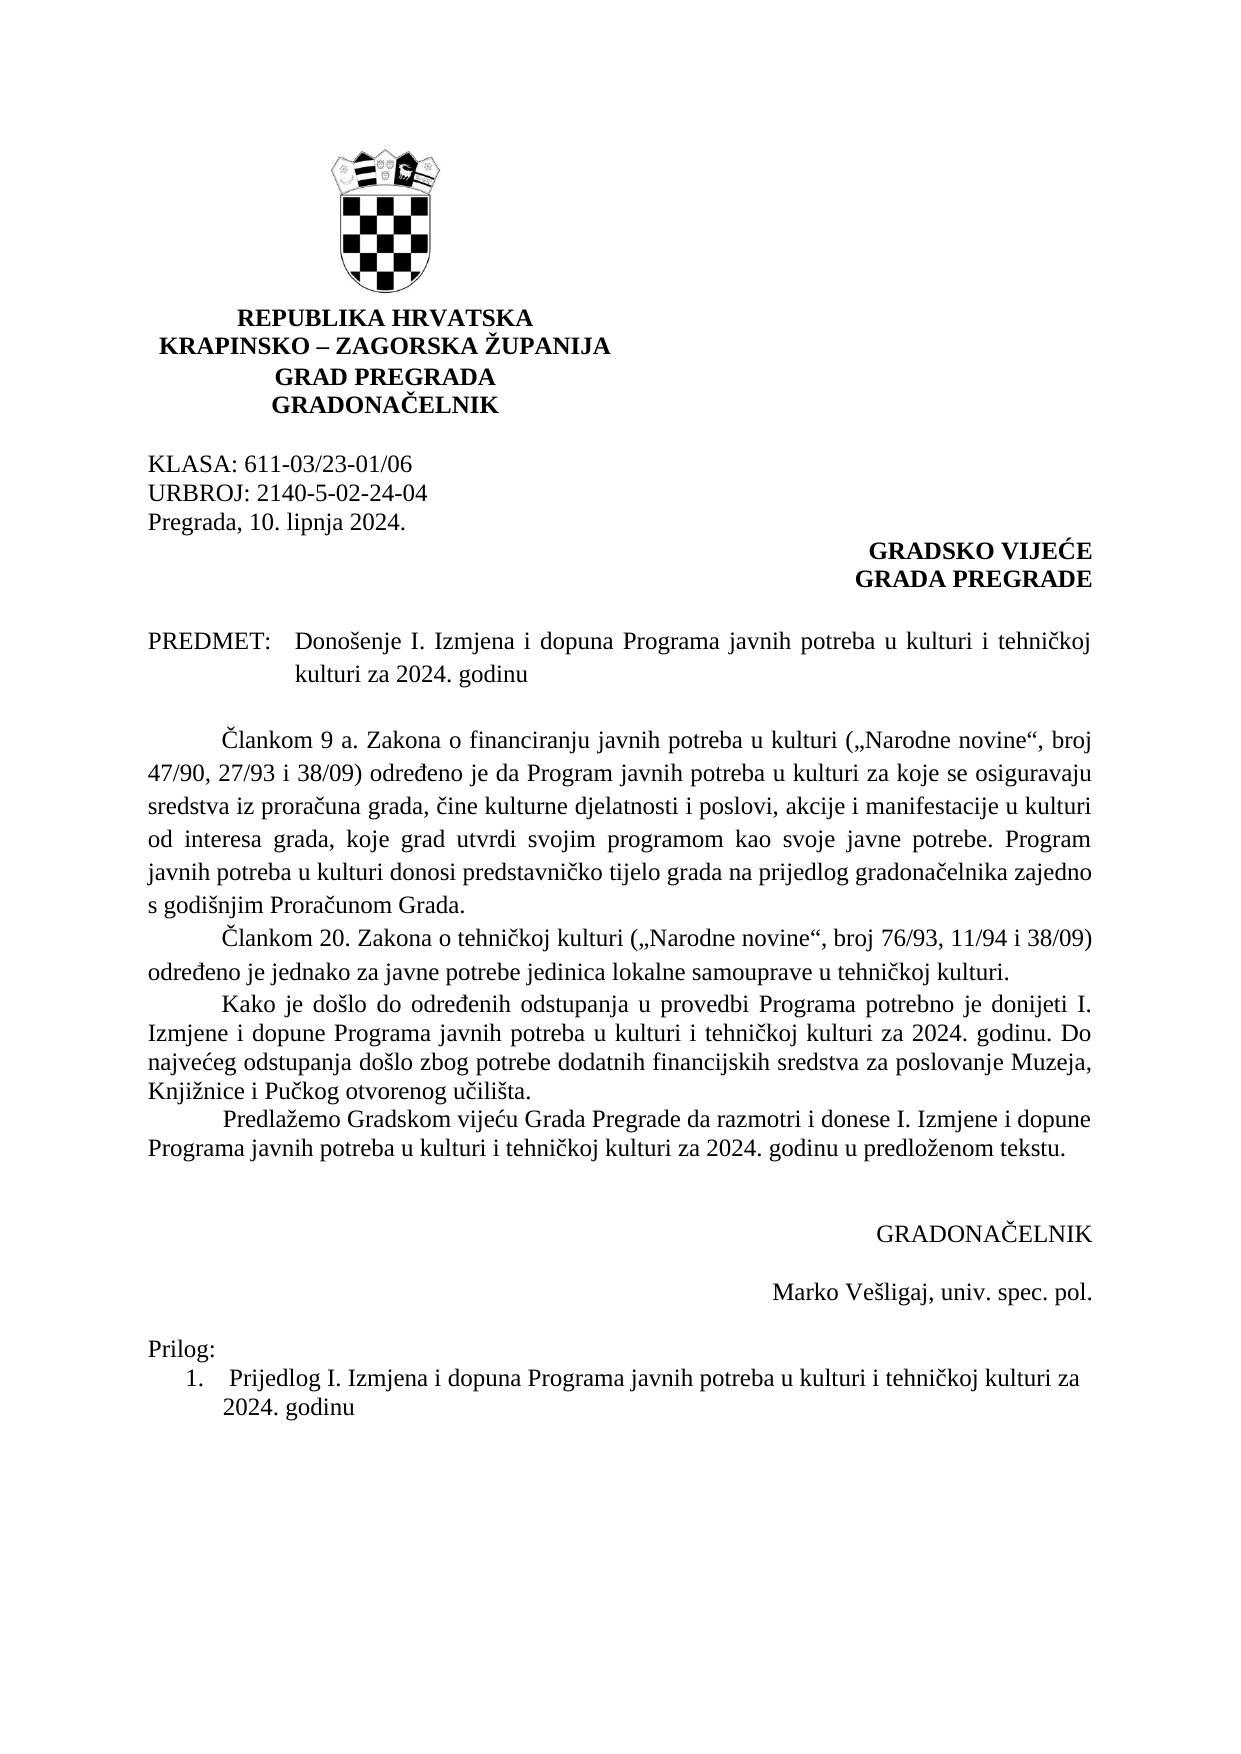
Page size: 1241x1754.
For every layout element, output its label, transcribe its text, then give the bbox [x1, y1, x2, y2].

table_cell REPUBLIKA HRVATSKA [148, 303, 622, 331]
table_header [148, 148, 622, 303]
text Kako je došlo do određenih odstupanja u provedbi Programa potrebno je donijeti I. Izmjene i dopune Programa javnih potreba u kulturi i tehničkoj kulturi za 2024. godinu. Do najvećeg odstupanja došlo zbog potrebe dodatnih financijskih sredstva za poslovanje Muzeja, Knjižnice i Pučkog otvorenog učilišta. [148, 989, 1093, 1104]
text GRADA PREGRADE [148, 564, 1093, 593]
text URBROJ: 2140-5-02-24-04 [148, 478, 1093, 507]
text Prilog: [148, 1334, 1093, 1363]
list Prijedlog I. Izmjena i dopuna Programa javnih potreba u kulturi i tehničkoj kulturi za 2024. godinu [185, 1363, 1093, 1421]
text Člankom 20. Zakona o tehničkoj kulturi („Narodne novine“, broj 76/93, 11/94 i 38/09) određeno je jednako za javne potrebe jedinica lokalne samouprave u tehničkoj kulturi. [148, 923, 1093, 985]
text Predlažemo Gradskom vijeću Grada Pregrade da razmotri i donese I. Izmjene i dopune Programa javnih potreba u kulturi i tehničkoj kulturi za 2024. godinu u predloženom tekstu. [148, 1104, 1093, 1162]
text Marko Vešligaj, univ. spec. pol. [148, 1277, 1093, 1306]
text GRADONAČELNIK [148, 1219, 1093, 1248]
table_cell GRAD PREGRADA [148, 362, 622, 391]
text KLASA: 611-03/23-01/06 [148, 449, 1093, 478]
text Pregrada, 10. lipnja 2024. [148, 507, 1093, 536]
text PREDMET: Donošenje I. Izmjena i dopuna Programa javnih potreba u kulturi i tehničkoj kulturi za 2024. godinu [148, 626, 1093, 688]
picture [321, 147, 449, 296]
text GRADSKO VIJEĆE [148, 536, 1093, 564]
table_cell GRADONAČELNIK [148, 391, 622, 421]
text Člankom 9 a. Zakona o financiranju javnih potreba u kulturi („Narodne novine“, broj 47/90, 27/93 i 38/09) određeno je da Program javnih potreba u kulturi za koje se osiguravaju sredstva iz proračuna grada, čine kulturne djelatnosti i poslovi, akcije i manifestacije u kulturi od interesa grada, koje grad utvrdi svojim programom kao svoje javne potrebe. Program javnih potreba u kulturi donosi predstavničko tijelo grada na prijedlog gradonačelnika zajedno s godišnjim Proračunom Grada. [148, 725, 1093, 919]
table_cell KRAPINSKO – ZAGORSKA ŽUPANIJA [148, 331, 622, 362]
